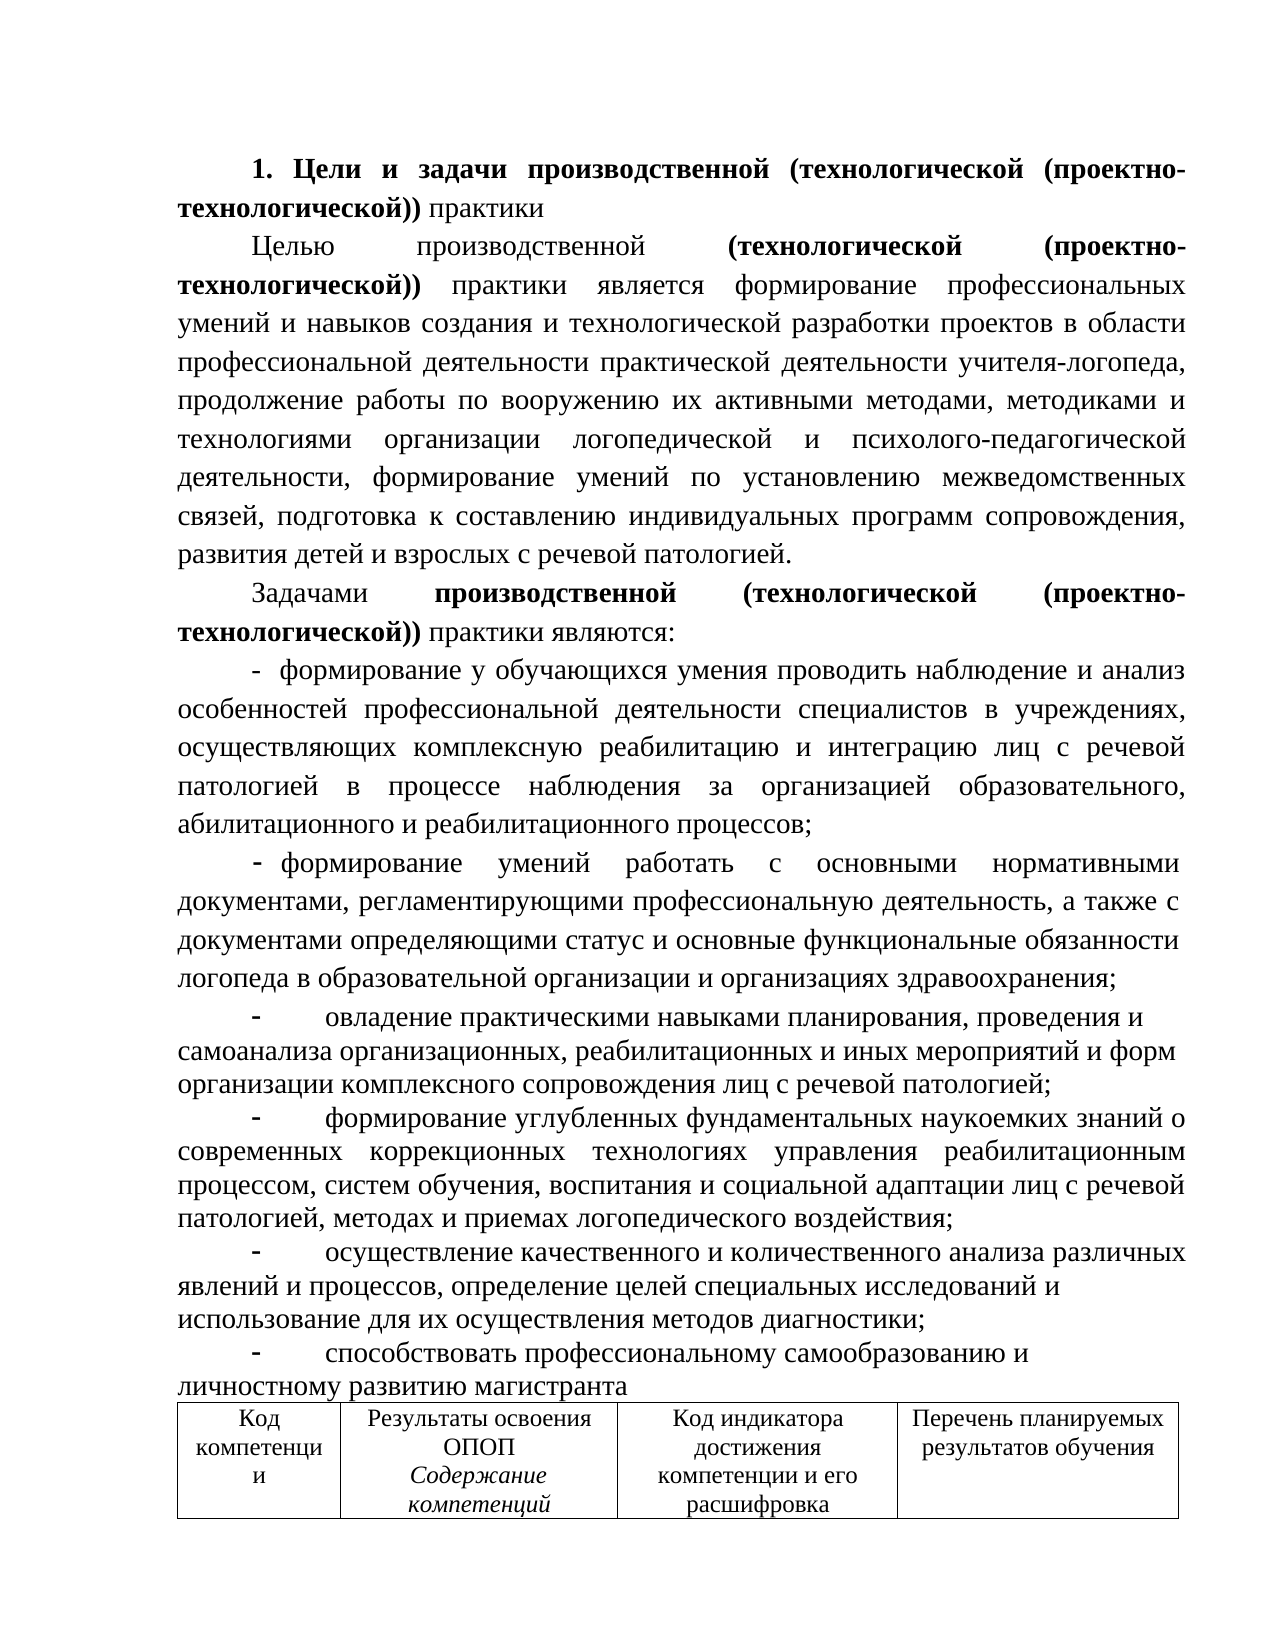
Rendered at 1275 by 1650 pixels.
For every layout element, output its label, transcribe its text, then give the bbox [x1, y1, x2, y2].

list способствовать профессиональному самообразованию и личностному развитию магистранта [177, 1335, 1186, 1402]
list формирование углубленных фундаментальных наукоемких знаний о современных коррекционных технологиях управления реабилитационным процессом, систем обучения, воспитания и социальной адаптации лиц с речевой патологией, методах и приемах логопедического воздействия; [177, 1100, 1186, 1234]
text 1. Цели и задачи производственной (технологической (проектно-технологической)) практики [177, 151, 1186, 223]
list овладение практическими навыками планирования, проведения и самоанализа организационных, реабилитационных и иных мероприятий и форм организации комплексного сопровождения лиц с речевой патологией; [177, 999, 1186, 1100]
text Целью производственной (технологической (проектно-технологической)) практики является формирование профессиональных умений и навыков создания и технологической разработки проектов в области профессиональной деятельности практической деятельности учителя-логопеда, продолжение работы по вооружению их активными методами, методиками и технологиями организации логопедической и психолого-педагогической деятельности, формирование умений по установлению межведомственных связей, подготовка к составлению индивидуальных программ сопровождения, развития детей и взрослых с речевой патологией. [177, 228, 1186, 570]
list осуществление качественного и количественного анализа различных явлений и процессов, определение целей специальных исследований и использование для их осуществления методов диагностики; [177, 1234, 1186, 1335]
list формирование умений работать с основными нормативными документами, регламентирующими профессиональную деятельность, а также с документами определяющими статус и основные функциональные обязанности логопеда в образовательной организации и организациях здравоохранения; [177, 845, 1180, 994]
text - формирование у обучающихся умения проводить наблюдение и анализ особенностей профессиональной деятельности специалистов в учреждениях, осуществляющих комплексную реабилитацию и интеграцию лиц с речевой патологией в процессе наблюдения за организацией образовательного, абилитационного и реабилитационного процессов; [177, 652, 1186, 840]
table_header Код компетенции [178, 1403, 340, 1518]
text Задачами производственной (технологической (проектно-технологической)) практики являются: [177, 575, 1186, 647]
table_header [618, 1403, 897, 1518]
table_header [341, 1403, 617, 1518]
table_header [898, 1403, 1178, 1518]
